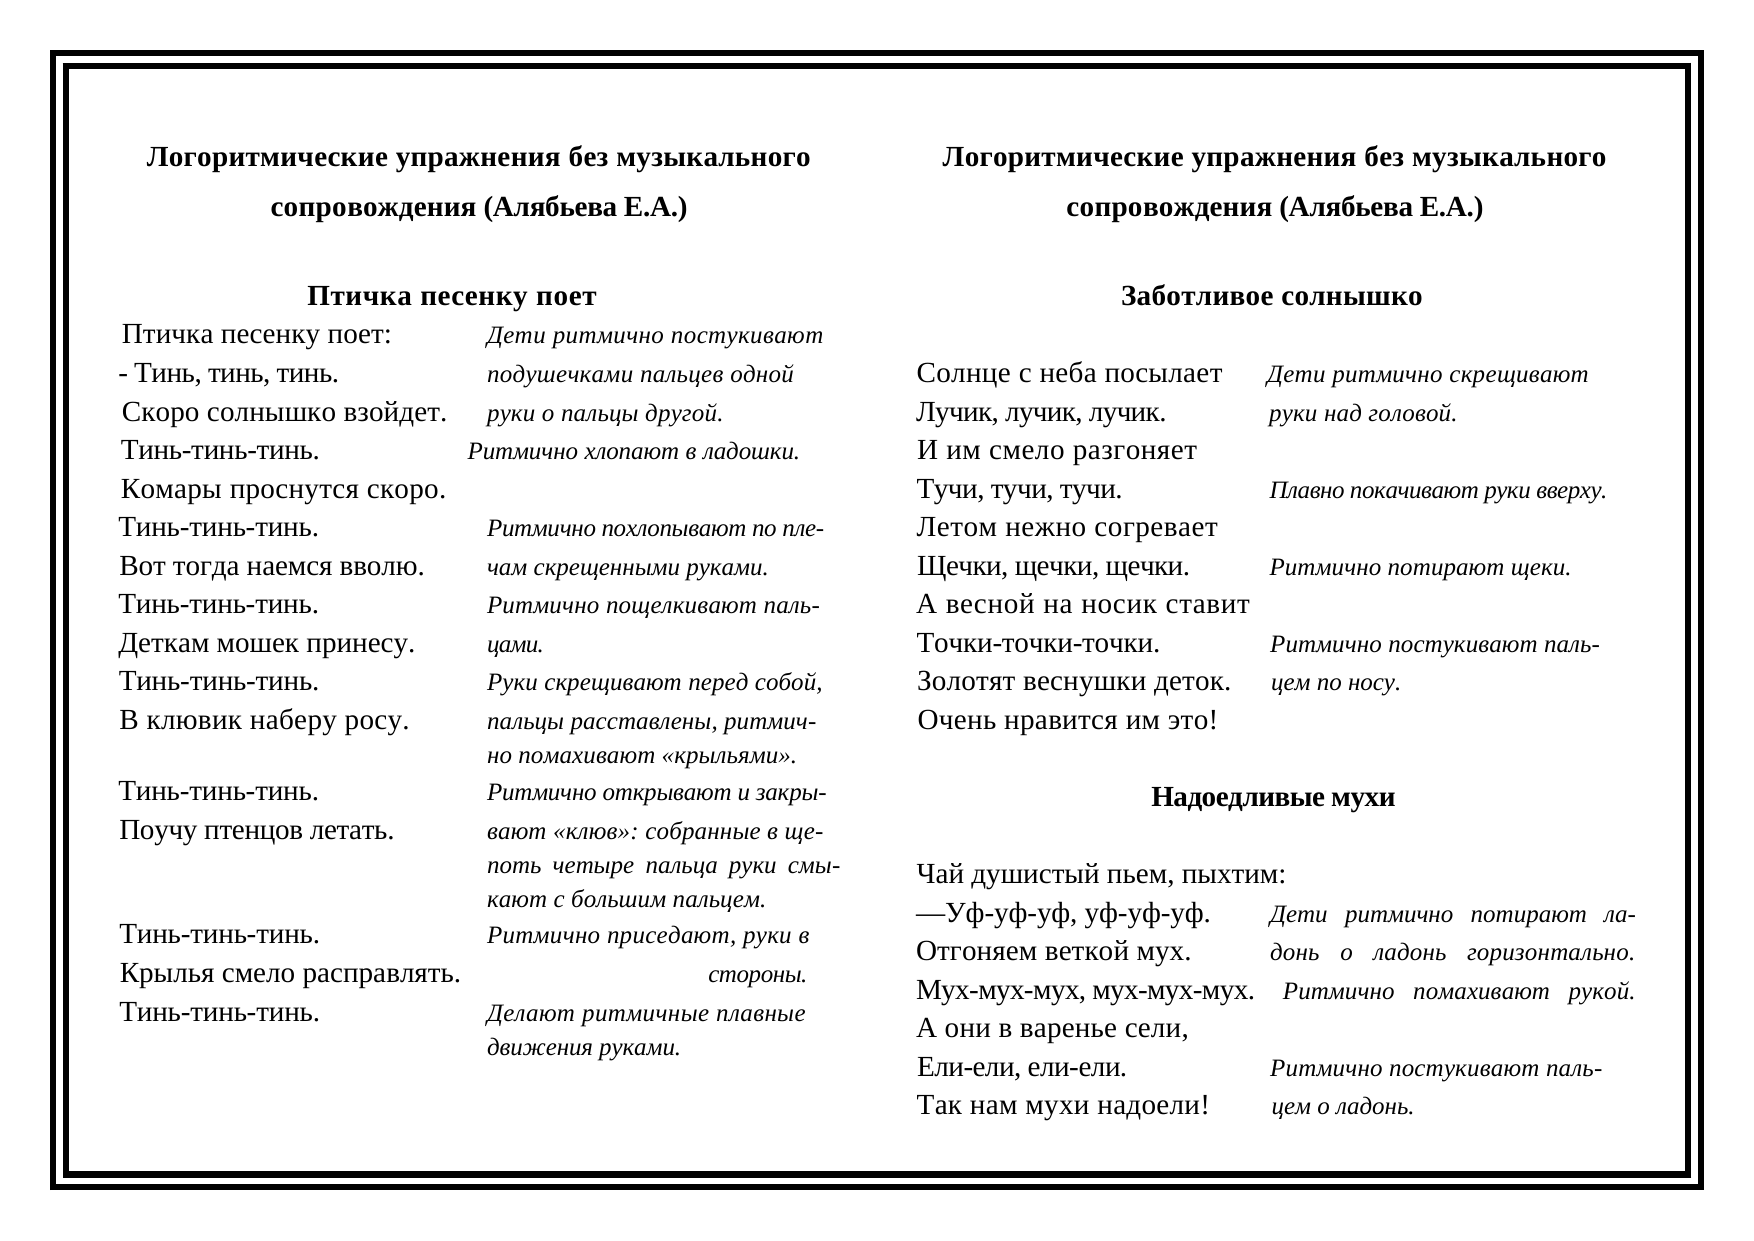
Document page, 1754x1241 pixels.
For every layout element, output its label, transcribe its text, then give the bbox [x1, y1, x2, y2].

text Солнце с неба посылает Дети ритмично скрещивают [916, 355, 1636, 389]
text - Тинь, тинь, тинь. подушечками пальцев одной [118, 355, 840, 389]
text поть четыре пальца руки смыкают с большим пальцем. [487, 851, 840, 912]
text Поучу птенцов летать. вают «клюв»: собранные в ще- [119, 812, 840, 846]
text Тинь-тинь-тинь. Ритмично пощелкивают паль- [118, 586, 840, 620]
text Вот тогда наемся вволю. чам скрещенными руками. [119, 548, 840, 581]
text Точки-точки-точки. Ритмично постукивают паль- [916, 625, 1636, 658]
text Скоро солнышко взойдет. руки о пальцы другой. [122, 394, 840, 427]
text Тучи, тучи, тучи. Плавно покачивают руки вверху. [916, 471, 1636, 504]
text Щечки, щечки, щечки. Ритмично потирают щеки. [917, 548, 1636, 581]
text Очень нравится им это! [917, 702, 1636, 736]
text Тинь-тинь-тинь. Ритмично приседают, руки в [119, 917, 840, 950]
text Тинь-тинь-тинь. Делают ритмичные плавные [119, 994, 840, 1027]
text Тинь-тинь-тинь. Ритмично хлопают в ладошки. Комары проснутся скоро. [121, 432, 800, 504]
text Птичка песенку поет [307, 278, 840, 312]
text Чай душистый пьем, пыхтим: [916, 856, 1636, 890]
text Надоедливые мухи [914, 779, 1633, 813]
text Логоритмические упражнения без музыкального сопровождения (Алябьева Е.А.) [118, 139, 840, 223]
text Золотят веснушки деток. цем по носу. [917, 663, 1636, 697]
text движения руками. [472, 1032, 840, 1061]
text Логоритмические упражнения без музыкального сопровождения (Алябьева Е.А.) [914, 139, 1636, 223]
text Лучик, лучик, лучик. руки над головой. [916, 394, 1636, 427]
text Тинь-тинь-тинь. Руки скрещивают перед собой, [118, 663, 840, 697]
text Тинь-тинь-тинь. Ритмично открывают и закры- [118, 773, 840, 807]
text Птичка песенку поет: Дети ритмично постукивают [122, 317, 840, 350]
text но помахивают «крыльями». [471, 741, 840, 769]
text Летом нежно согревает [916, 509, 1636, 543]
text Крылья смело расправлять. стороны. [119, 955, 840, 989]
text Ели-ели, ели-ели. Ритмично постукивают паль- [917, 1049, 1636, 1082]
text Тинь-тинь-тинь. Ритмично похлопывают по пле- [118, 509, 840, 543]
text —Уф-уф-уф, уф-уф-уф. Дети ритмично потирают ла- Отгоняем веткой мух. донь о ладонь горизонтально. Мух-мух-мух, мух-мух-мух. Ритмично помахивают рукой. А они в варенье сели, [916, 895, 1636, 1044]
text В клювик наберу росу. пальцы расставлены, ритмич- [119, 702, 840, 736]
text Деткам мошек принесу. цами. [118, 625, 840, 658]
text Так нам мухи надоели! цем о ладонь. [916, 1087, 1636, 1121]
text Заботливое солнышко [914, 278, 1630, 312]
text А весной на носик ставит [916, 586, 1636, 620]
text И им смело разгоняет [917, 432, 1636, 466]
